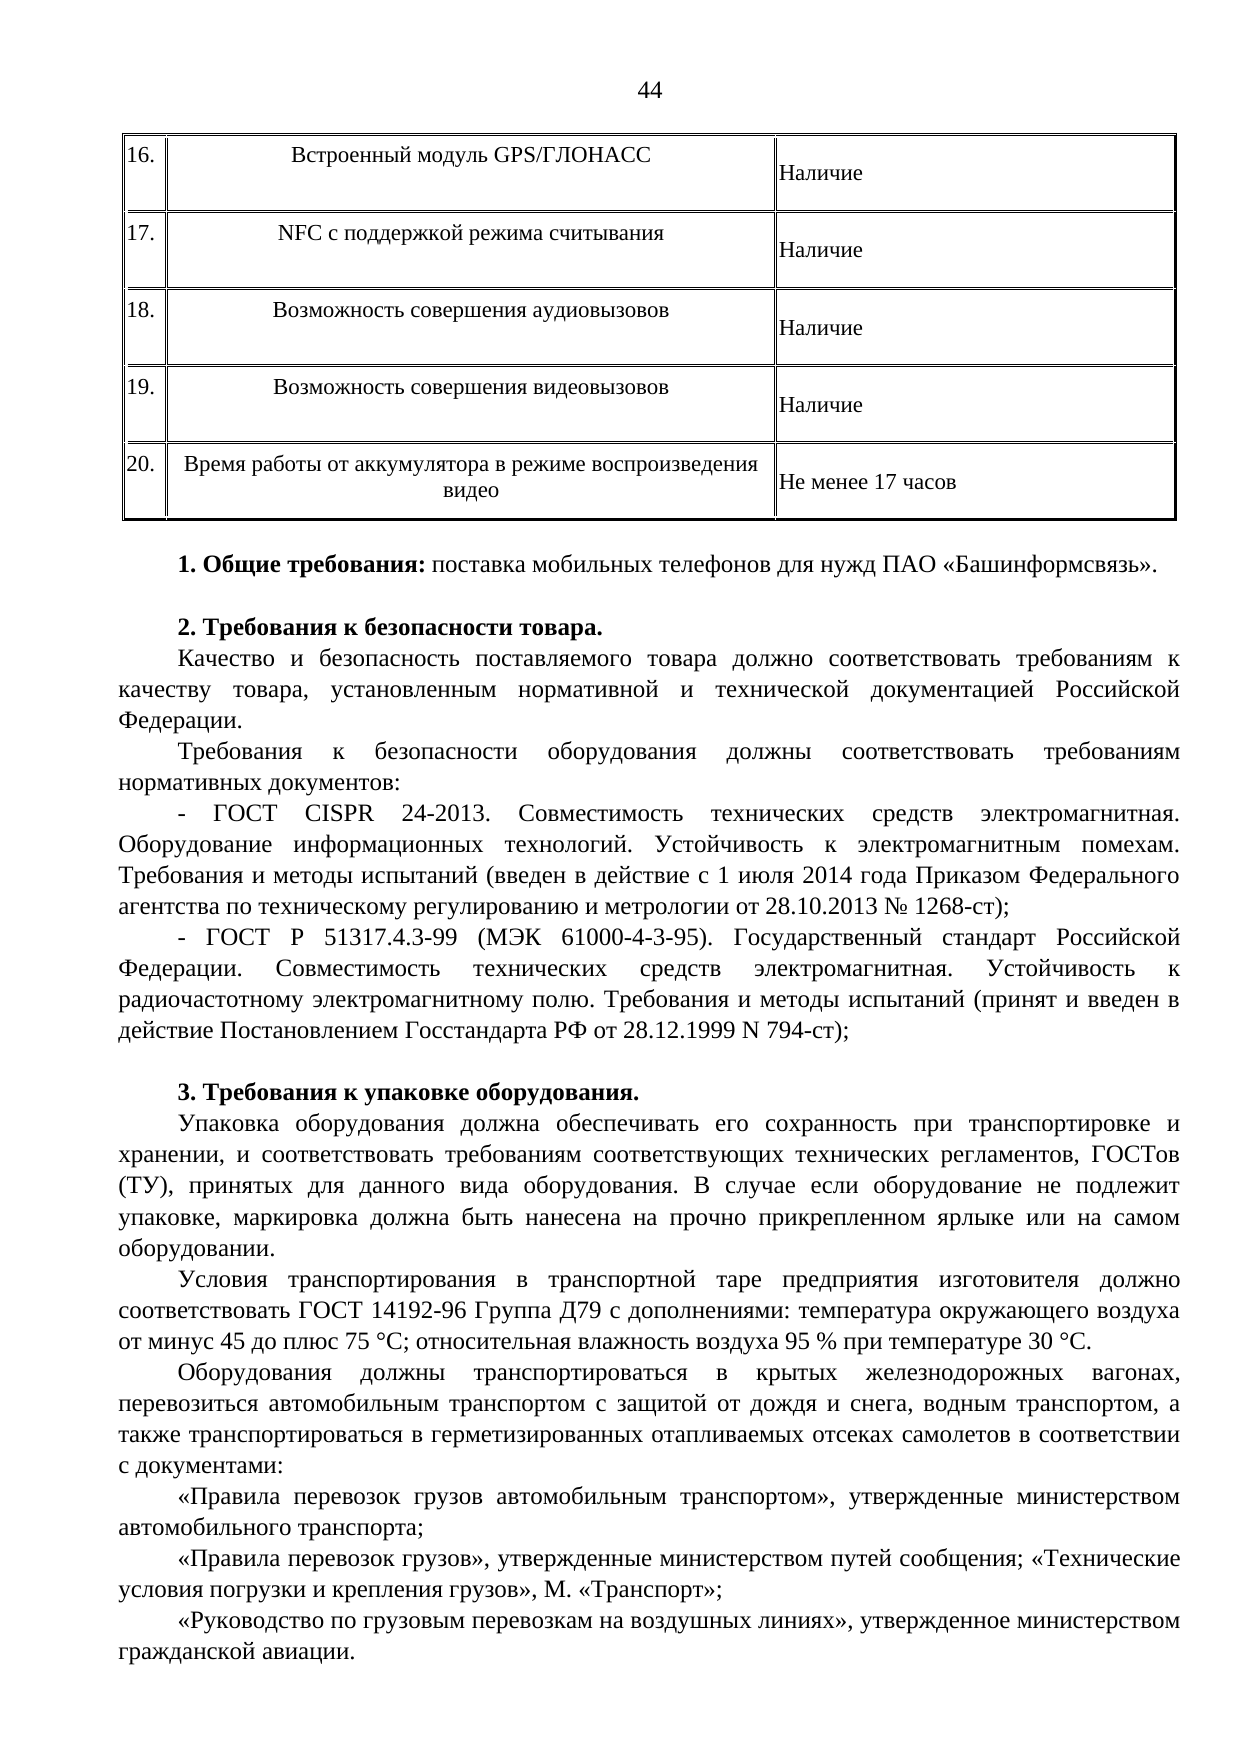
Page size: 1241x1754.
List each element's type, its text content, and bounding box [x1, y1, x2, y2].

table_cell [123, 287, 167, 364]
table_cell Не менее 17 часов [776, 441, 1176, 518]
table_cell [123, 441, 167, 518]
table_cell Возможность совершения видеовызовов [168, 367, 774, 441]
text 2. Требования к безопасности товара. [118, 612, 1181, 641]
text «Правила перевозок грузов автомобильным транспортом», утвержденные министерством автомобильного транспорта; [118, 1481, 1181, 1541]
text - ГОСТ Р 51317.4.3-99 (МЭК 61000-4-3-95). Государственный стандарт Российской Федерации. Совместимость технических средств электромагнитная. Устойчивость к радиочастотному электромагнитному полю. Требования и методы испытаний (принят и введен в действие Постановлением Госстандарта РФ от 28.12.1999 N 794-ст); [118, 922, 1181, 1044]
text «Правила перевозок грузов», утвержденные министерством путей сообщения; «Технические условия погрузки и крепления грузов», М. «Транспорт»; [118, 1543, 1181, 1603]
text 3. Требования к упаковке оборудования. [118, 1077, 1181, 1106]
text 1. Общие требования: поставка мобильных телефонов для нужд ПАО «Башинформсвязь». [118, 549, 1181, 578]
table_cell Наличие [776, 364, 1176, 441]
text Условия транспортирования в транспортной таре предприятия изготовителя должно соответствовать ГОСТ 14192-96 Группа Д79 с дополнениями: температура окружающего воздуха от минус 45 до плюс 75 °С; относительная влажность воздуха 95 % при температуре 30 °С. [118, 1264, 1181, 1354]
table_cell Встроенный модуль GPS/ГЛОНАСС [167, 136, 776, 209]
table_cell [125, 136, 167, 209]
table_cell NFC с поддержкой режима считывания [168, 213, 774, 287]
text «Руководство по грузовым перевозкам на воздушных линиях», утвержденное министерством гражданской авиации. [118, 1605, 1181, 1665]
table_cell [125, 210, 165, 287]
table_cell Время работы от аккумулятора в режиме воспроизведения видео [167, 444, 776, 518]
text Упаковка оборудования должна обеспечивать его сохранность при транспортировке и хранении, и соответствовать требованиям соответствующих технических регламентов, ГОСТов (ТУ), принятых для данного вида оборудования. В случае если оборудование не подлежит упаковке, маркировка должна быть нанесена на прочно прикрепленном ярлыке или на самом оборудовании. [118, 1108, 1181, 1261]
table_cell Наличие [776, 136, 1174, 209]
text Требования к безопасности оборудования должны соответствовать требованиям нормативных документов: [118, 736, 1181, 796]
text Качество и безопасность поставляемого товара должно соответствовать требованиям к качеству товара, установленным нормативной и технической документацией Российской Федерации. [118, 643, 1181, 734]
text Оборудования должны транспортироваться в крытых железнодорожных вагонах, перевозиться автомобильным транспортом с защитой от дождя и снега, водным транспортом, а также транспортироваться в герметизированных отапливаемых отсеках самолетов в соответствии с документами: [118, 1357, 1181, 1479]
text - ГОСТ CISPR 24-2013. Совместимость технических средств электромагнитная. Оборудование информационных технологий. Устойчивость к электромагнитным помехам. Требования и методы испытаний (введен в действие с 1 июля 2014 года Приказом Федерального агентства по техническому регулированию и метрологии от 28.10.2013 № 1268-ст); [118, 798, 1181, 920]
table_cell Возможность совершения аудиовызовов [168, 290, 774, 364]
table_cell [123, 364, 167, 441]
table_cell Наличие [776, 287, 1176, 364]
table_cell Наличие [777, 210, 1175, 287]
